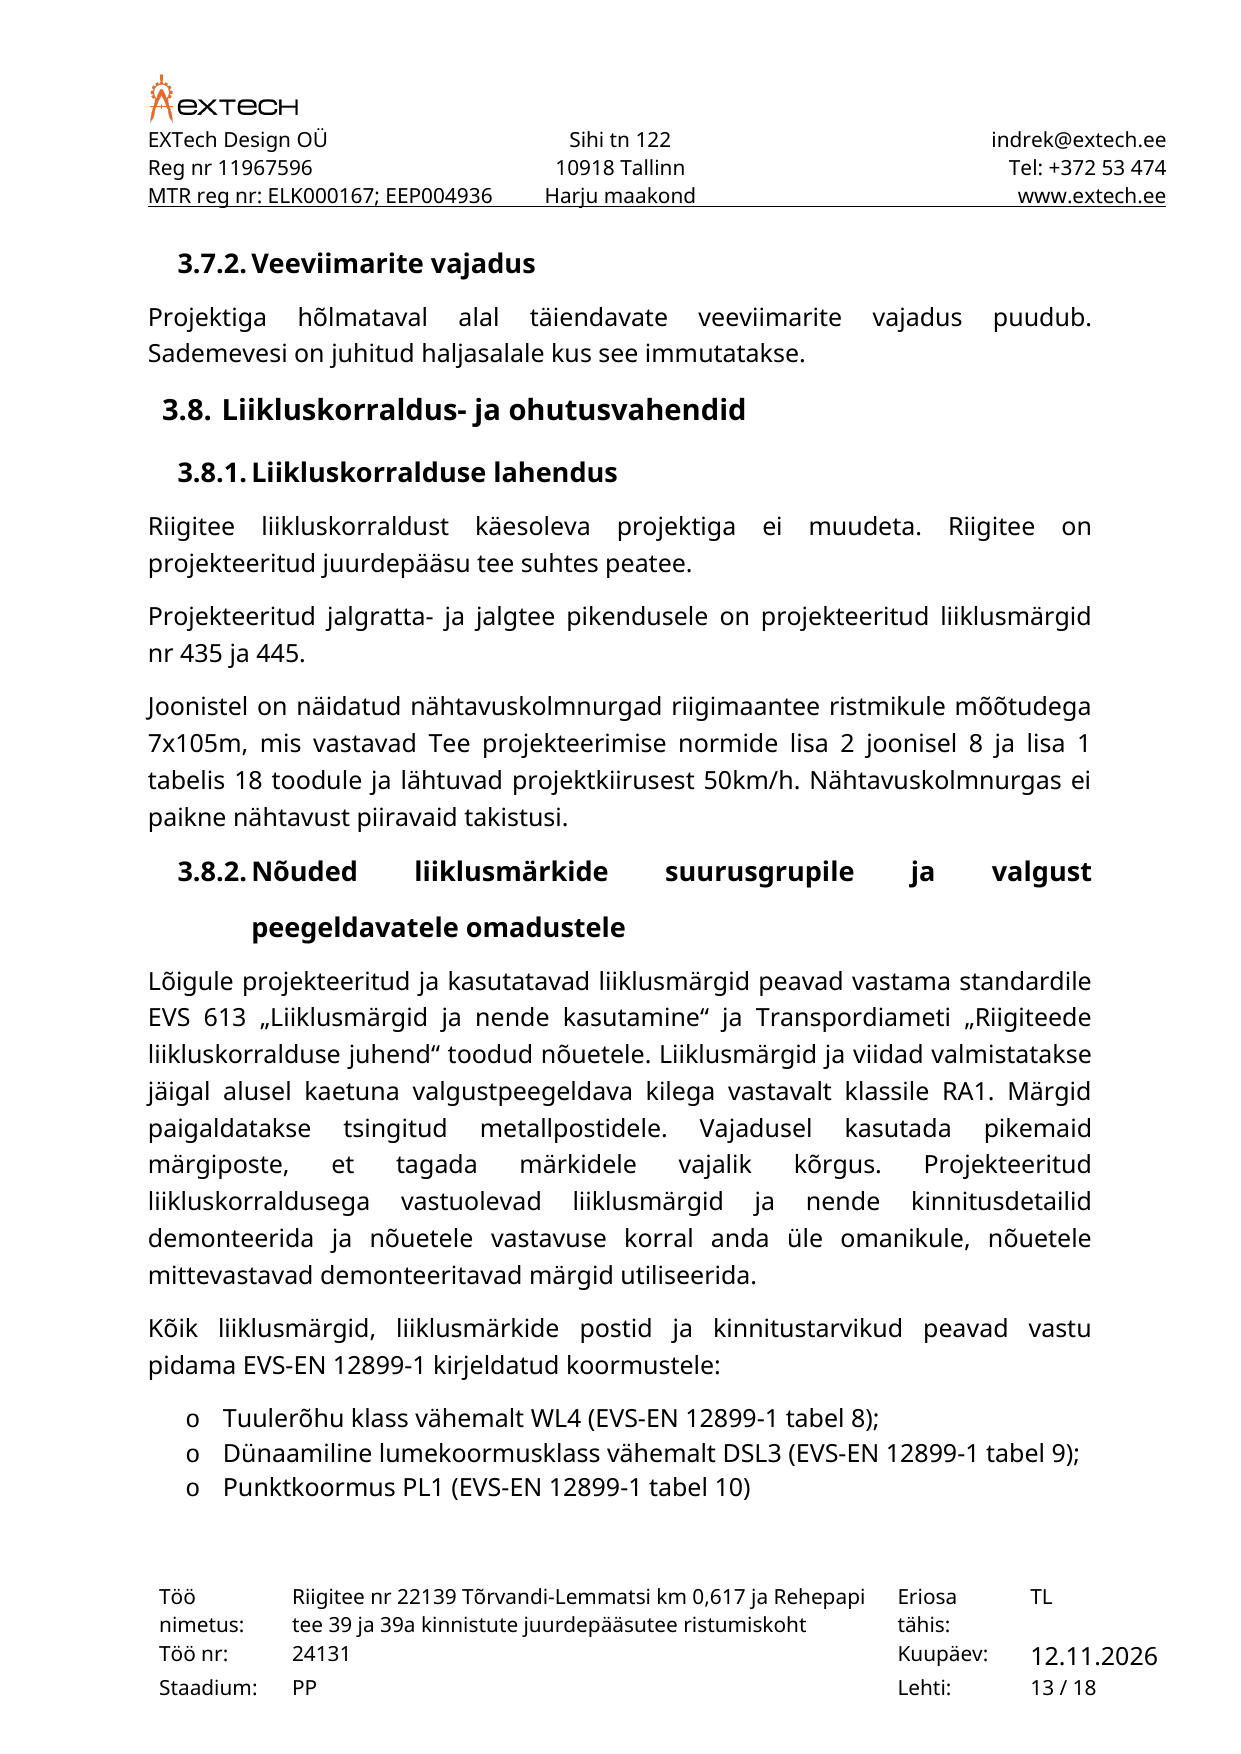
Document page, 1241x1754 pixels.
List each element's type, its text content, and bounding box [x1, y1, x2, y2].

list Punktkoormus PL1 (EVS-EN 12899-1 tabel 10) [185, 1470, 1093, 1504]
list Tuulerõhu klass vähemalt WL4 (EVS-EN 12899-1 tabel 8); [185, 1401, 1093, 1435]
list Dünaamiline lumekoormusklass vähemalt DSL3 (EVS-EN 12899-1 tabel 9); [185, 1435, 1093, 1470]
text Lõigule projekteeritud ja kasutatavad liiklusmärgid peavad vastama standardile EVS 613 „Liiklusmärgid ja nende kasutamine“ ja Transpordiameti „Riigiteede liikluskorralduse juhend“ toodud nõuetele. Liiklusmärgid ja viidad valmistatakse jäigal alusel kaetuna valgustpeegeldava kilega vastavalt klassile RA1. Märgid paigaldatakse tsingitud metallpostidele. Vajadusel kasutada pikemaid märgiposte, et tagada märkidele vajalik kõrgus. Projekteeritud liikluskorraldusega vastuolevad liiklusmärgid ja nende kinnitusdetailid demonteerida ja nõuetele vastavuse korral anda üle omanikule, nõuetele mittevastavad demonteeritavad märgid utiliseerida. [148, 963, 1093, 1292]
text Joonistel on näidatud nähtavuskolmnurgad riigimaantee ristmikule mõõtudega 7x105m, mis vastavad Tee projekteerimise normide lisa 2 joonisel 8 ja lisa 1 tabelis 18 toodule ja lähtuvad projektkiirusest 50km/h. Nähtavuskolmnurgas ei paikne nähtavust piiravaid takistusi. [148, 689, 1093, 833]
text Projekteeritud jalgratta- ja jalgtee pikendusele on projekteeritud liiklusmärgid nr 435 ja 445. [148, 599, 1093, 669]
text Projektiga hõlmataval alal täiendavate veeviimarite vajadus puudub. Sademevesi on juhitud haljasalale kus see immutatakse. [148, 299, 1093, 370]
picture [147, 73, 300, 125]
subtitle Nõuded liiklusmärkide suurusgrupile ja valgust peegeldavatele omadustele [177, 853, 1093, 945]
text Riigitee liikluskorraldust käesoleva projektiga ei muudeta. Riigitee on projekteeritud juurdepääsu tee suhtes peatee. [148, 508, 1093, 579]
subtitle Liikluskorraldus- ja ohutusvahendid [162, 389, 1093, 429]
subtitle Veeviimarite vajadus [177, 244, 1093, 281]
subtitle Liikluskorralduse lahendus [177, 453, 1093, 490]
text Kõik liiklusmärgid, liiklusmärkide postid ja kinnitustarvikud peavad vastu pidama EVS-EN 12899-1 kirjeldatud koormustele: [148, 1311, 1093, 1382]
